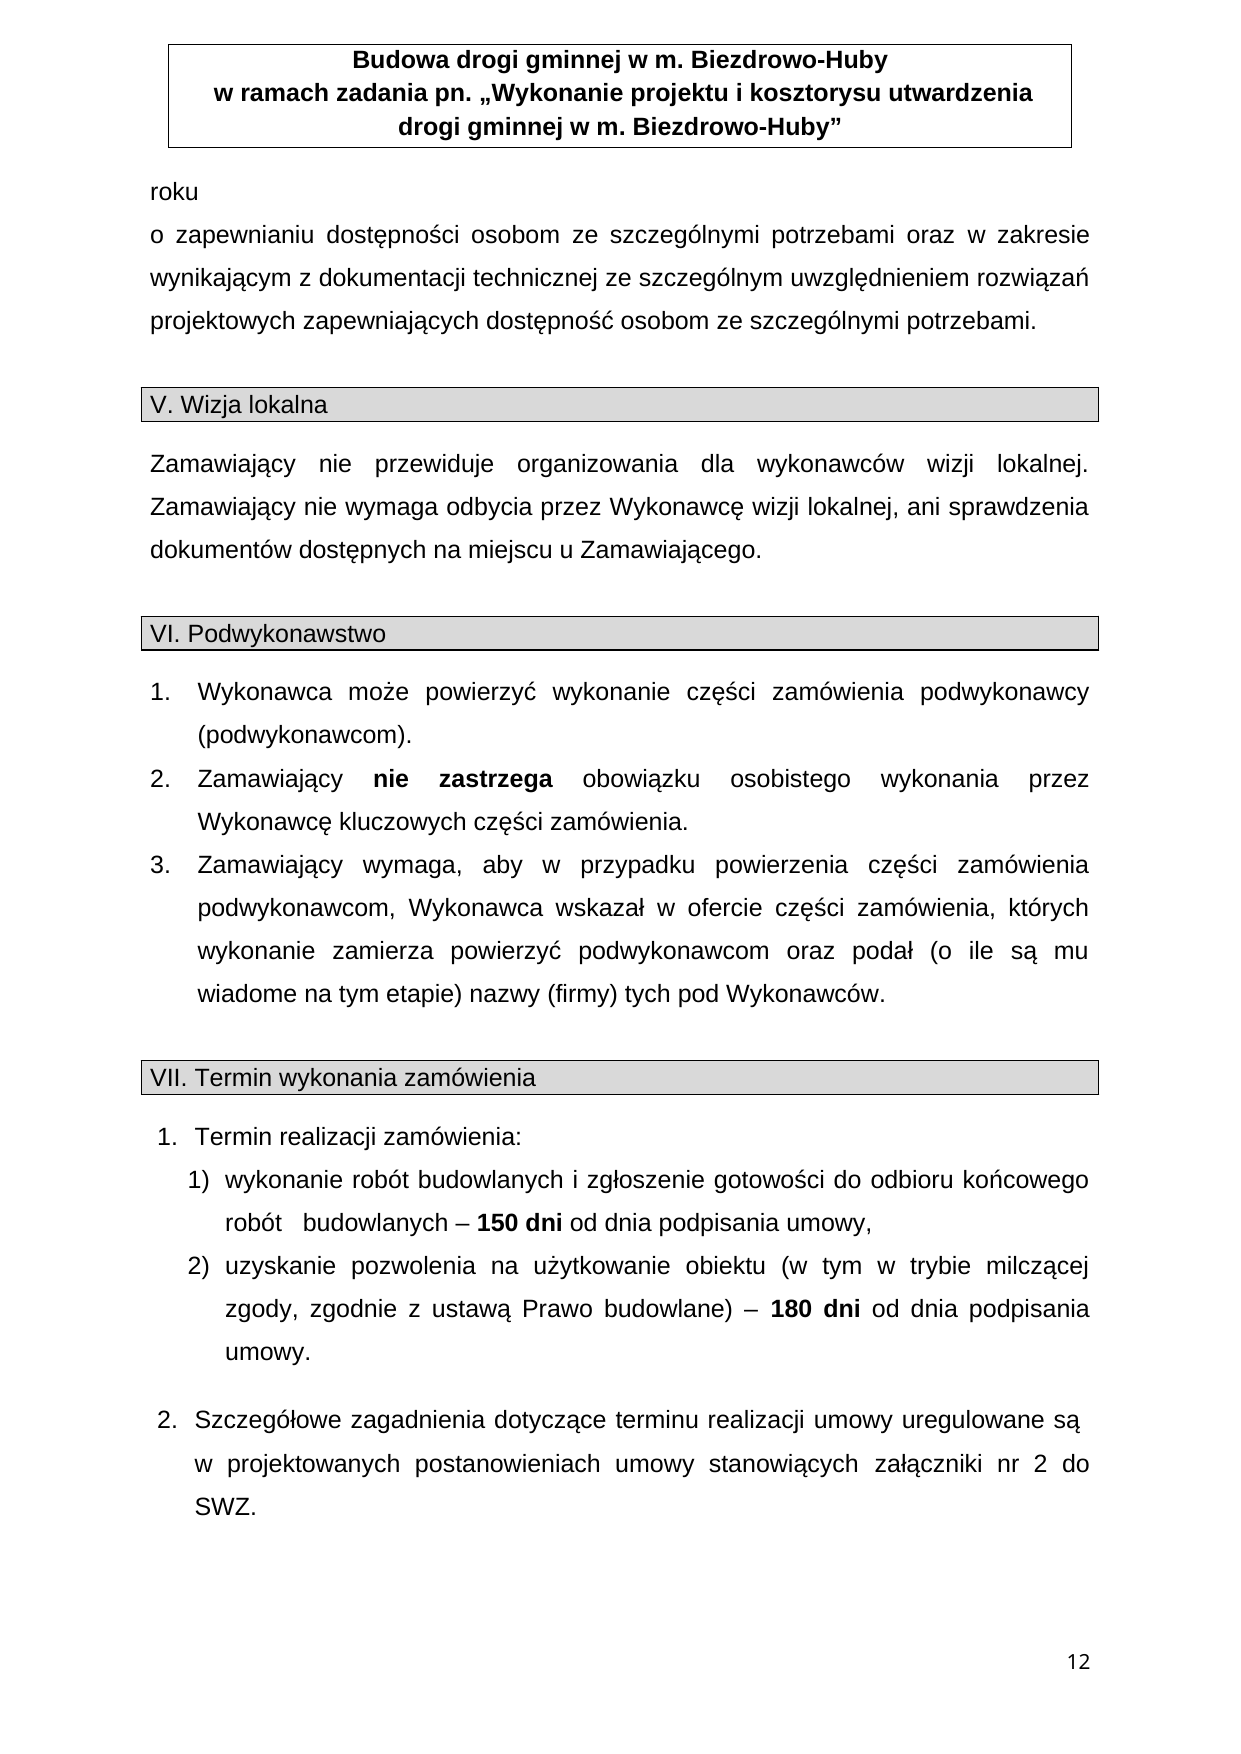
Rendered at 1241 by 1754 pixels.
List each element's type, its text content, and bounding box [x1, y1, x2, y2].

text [150, 177, 1090, 335]
list Zamawiający wymaga, aby w przypadku powierzenia części zamówienia podwykonawcom, Wykonawca wskazał w ofercie części zamówienia, których wykonanie zamierza powierzyć podwykonawcom oraz podał (o ile są mu wiadome na tym etapie) nazwy (firmy) tych pod Wykonawców. [150, 850, 1090, 1008]
list Zamawiający nie zastrzega obowiązku osobistego wykonania przez Wykonawcę kluczowych części zamówienia. [150, 764, 1090, 836]
list Szczegółowe zagadnienia dotyczące terminu realizacji umowy uregulowane są w projektowanych postanowieniach umowy stanowiących załączniki nr 2 do SWZ. [157, 1406, 1090, 1521]
subtitle VII. Termin wykonania zamówienia [142, 1061, 1098, 1094]
text Zamawiający nie przewiduje organizowania dla wykonawców wizji lokalnej. Zamawiający nie wymaga odbycia przez Wykonawcę wizji lokalnej, ani sprawdzenia dokumentów dostępnych na miejscu u Zamawiającego. [150, 449, 1090, 564]
subtitle VI. Podwykonawstwo [142, 617, 1098, 649]
list uzyskanie pozwolenia na użytkowanie obiektu (w tym w trybie milczącej zgody, zgodnie z ustawą Prawo budowlane) – 180 dni od dnia podpisania umowy. [187, 1251, 1090, 1366]
list Wykonawca może powierzyć wykonanie części zamówienia podwykonawcy (podwykonawcom). [150, 677, 1090, 749]
list Termin realizacji zamówienia: [157, 1122, 1090, 1151]
subtitle V. Wizja lokalna [142, 388, 1098, 421]
list wykonanie robót budowlanych i zgłoszenie gotowości do odbioru końcowego robót budowlanych – 150 dni od dnia podpisania umowy, [187, 1165, 1090, 1237]
